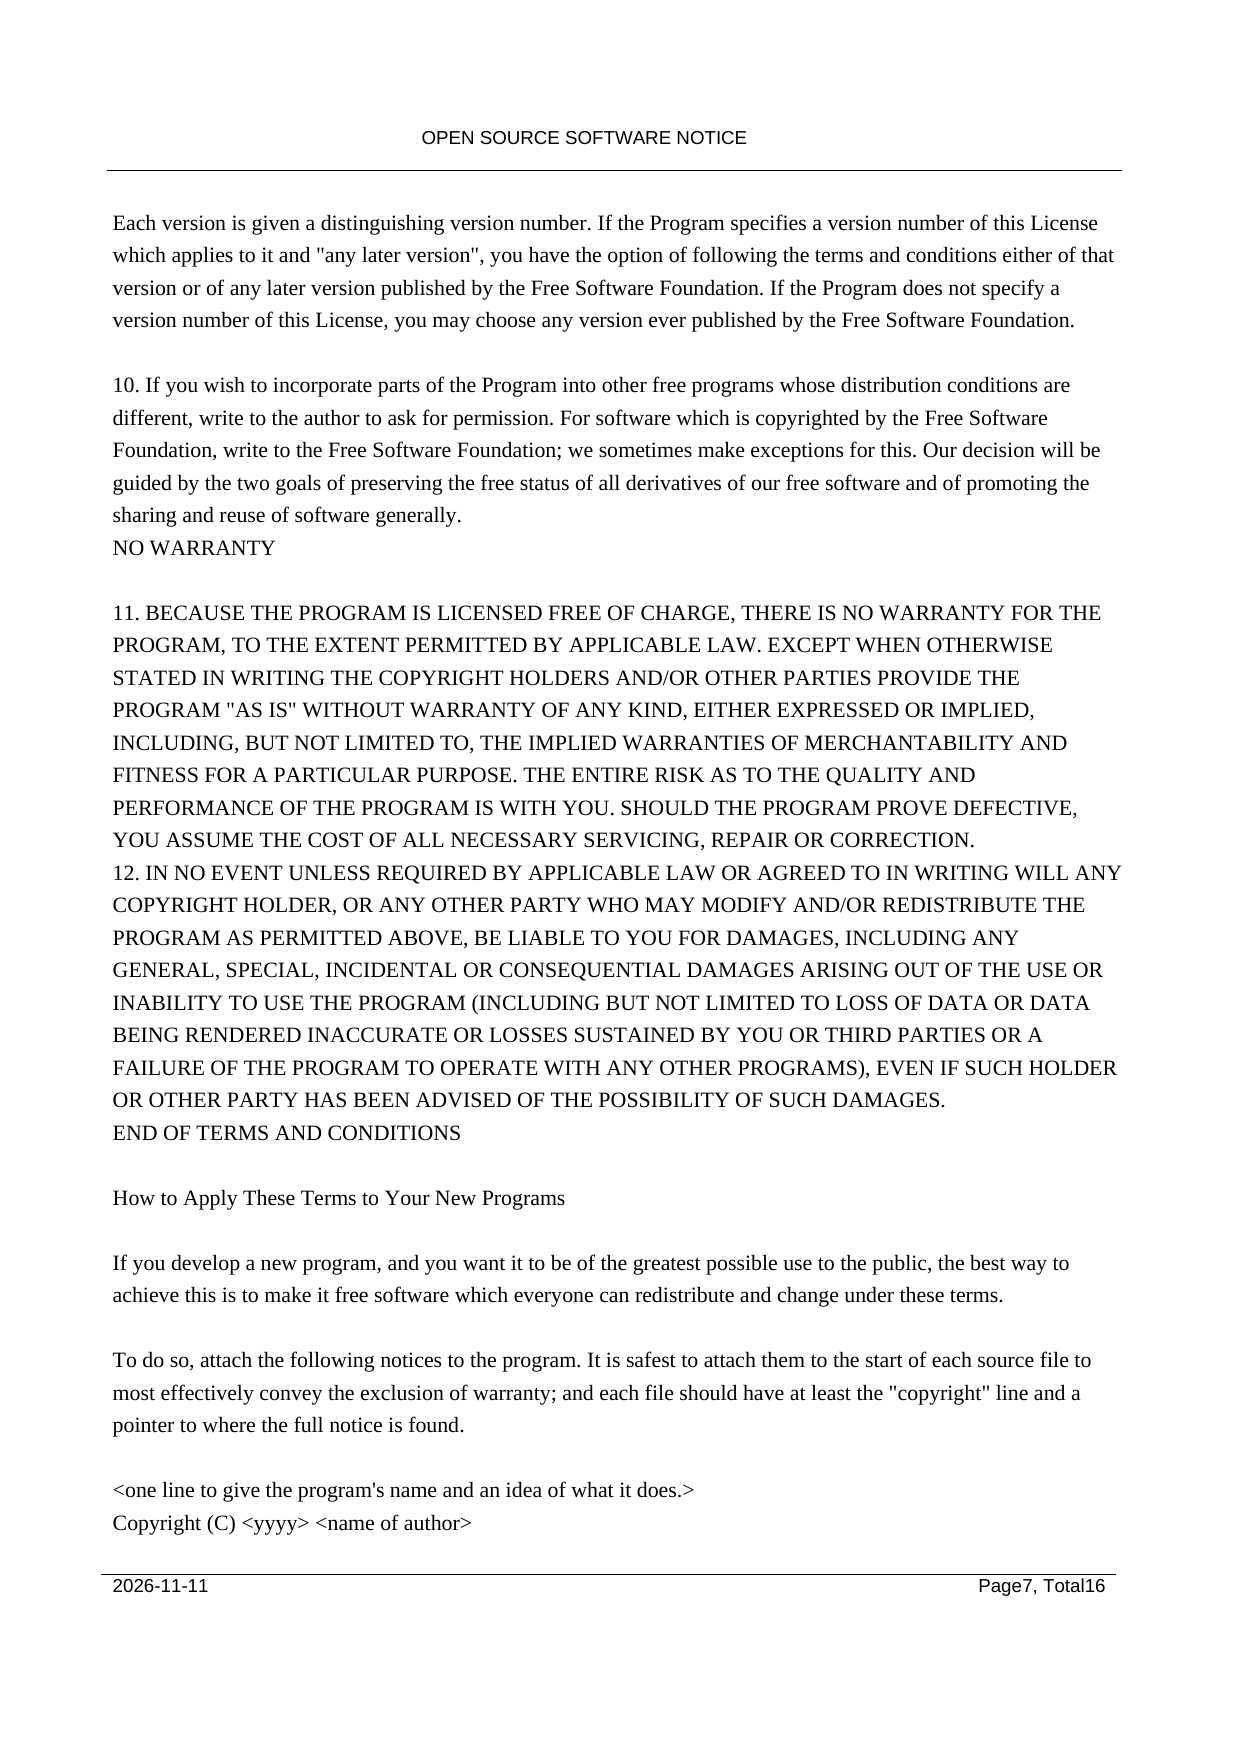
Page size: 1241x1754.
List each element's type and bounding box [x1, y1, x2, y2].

text [112, 206, 1128, 1539]
